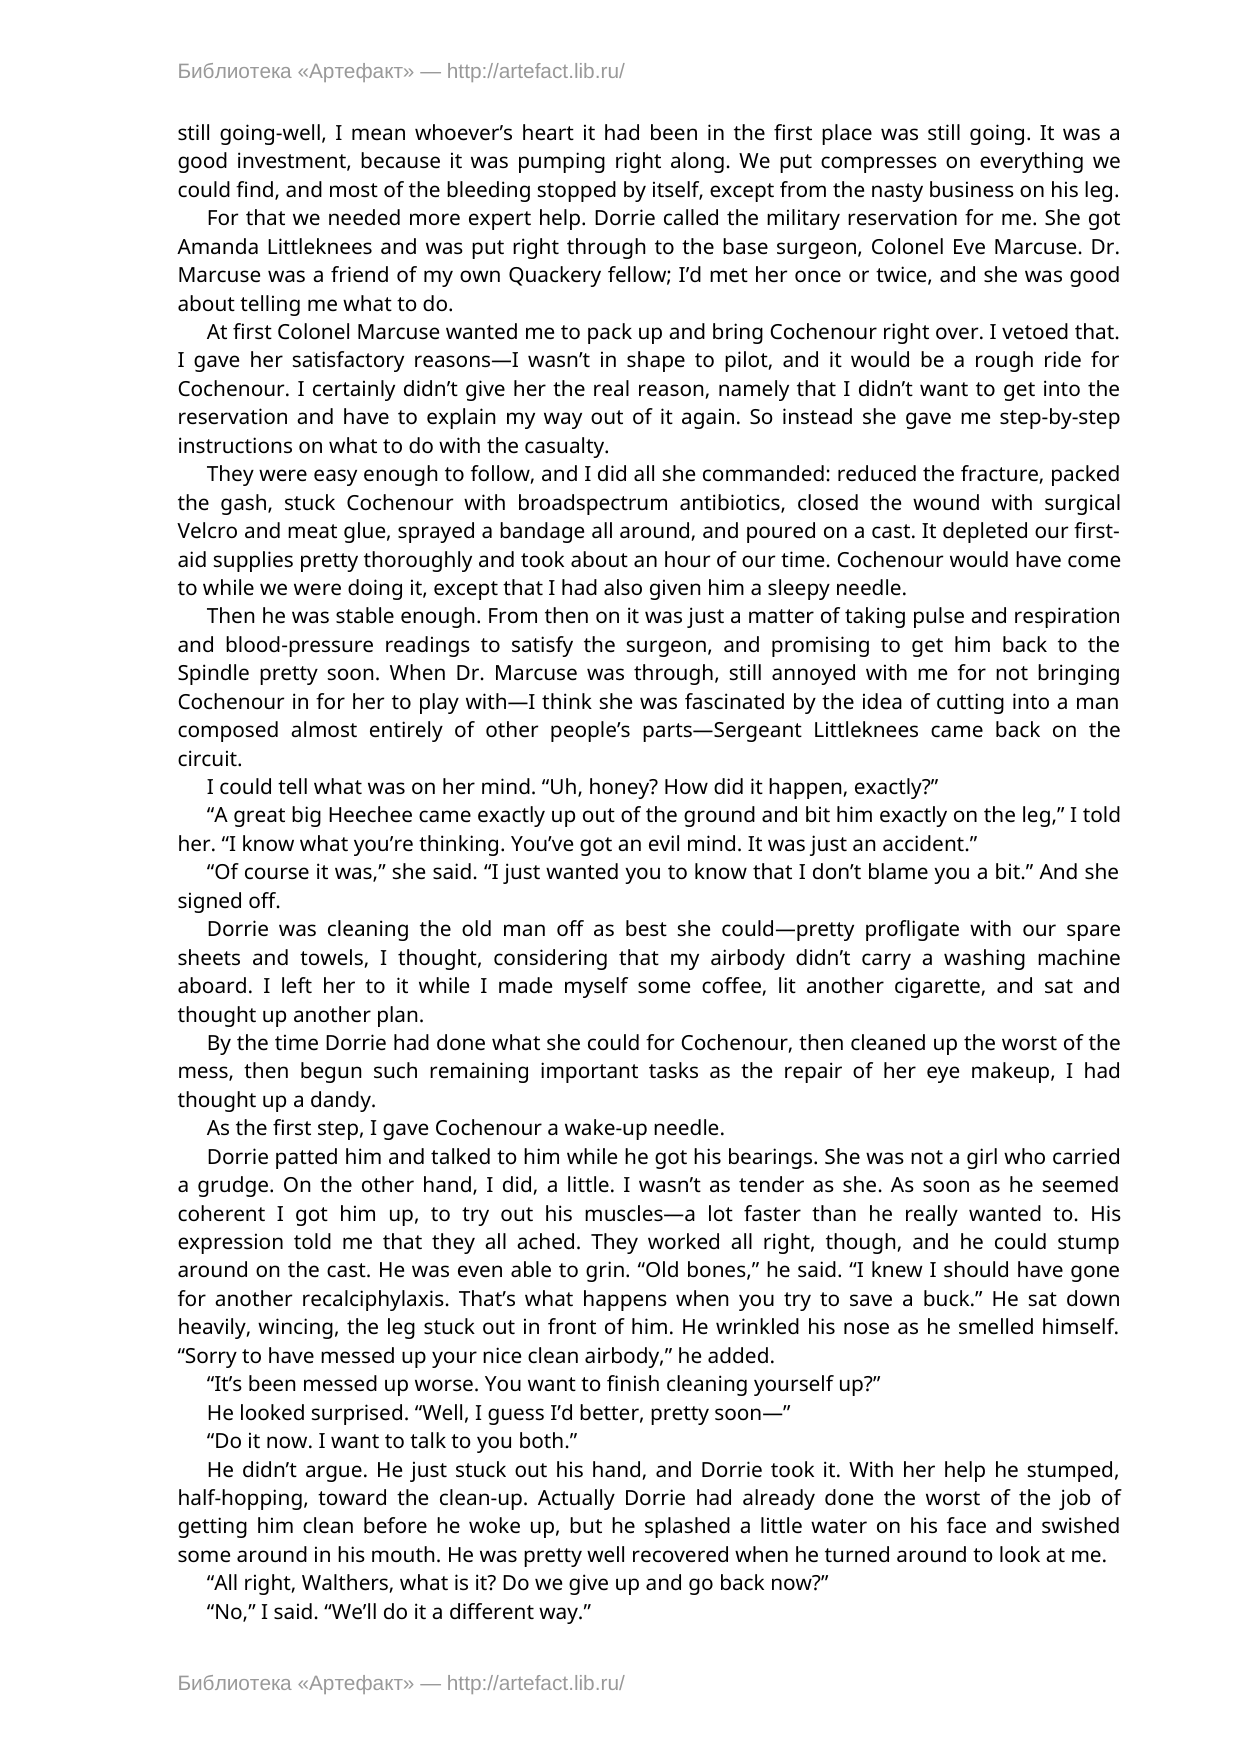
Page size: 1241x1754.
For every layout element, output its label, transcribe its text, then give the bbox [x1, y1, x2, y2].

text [177, 118, 1122, 203]
text “Of course it was,” she said. “I just wanted you to know that I don’t blame you a bit.” And she signed off. [177, 857, 1122, 914]
text As the first step, I gave Cochenour a wake-up needle. [177, 1113, 1122, 1142]
text I could tell what was on her mind. “Uh, honey? How did it happen, exactly?” [177, 772, 1122, 801]
text “No,” I said. “We’ll do it a different way.” [177, 1597, 1122, 1625]
text Dorrie patted him and talked to him while he got his bearings. She was not a girl who carried a grudge. On the other hand, I did, a little. I wasn’t as tender as she. As soon as he seemed coherent I got him up, to try out his muscles—a lot faster than he really wanted to. His expression told me that they all ached. They worked all right, though, and he could stump around on the cast. He was even able to grin. “Old bones,” he said. “I knew I should have gone for another recalciphylaxis. That’s what happens when you try to save a buck.” He sat down heavily, wincing, the leg stuck out in front of him. He wrinkled his nose as he smelled himself. “Sorry to have messed up your nice clean airbody,” he added. [177, 1142, 1122, 1369]
text “It’s been messed up worse. You want to finish cleaning yourself up?” [177, 1369, 1122, 1398]
text “A great big Heechee came exactly up out of the ground and bit him exactly on the leg,” I told her. “I know what you’re thinking. You’ve got an evil mind. It was just an accident.” [177, 801, 1122, 857]
text Then he was stable enough. From then on it was just a matter of taking pulse and respiration and blood-pressure readings to satisfy the surgeon, and promising to get him back to the Spindle pretty soon. When Dr. Marcuse was through, still annoyed with me for not bringing Cochenour in for her to play with—I think she was fascinated by the idea of cutting into a man composed almost entirely of other people’s parts—Sergeant Littleknees came back on the circuit. [177, 602, 1122, 772]
text Dorrie was cleaning the old man off as best she could—pretty profligate with our spare sheets and towels, I thought, considering that my airbody didn’t carry a washing machine aboard. I left her to it while I made myself some coffee, lit another cigarette, and sat and thought up another plan. [177, 914, 1122, 1028]
text He didn’t argue. He just stuck out his hand, and Dorrie took it. With her help he stumped, half-hopping, toward the clean-up. Actually Dorrie had already done the worst of the job of getting him clean before he woke up, but he splashed a little water on his face and swished some around in his mouth. He was pretty well recovered when he turned around to look at me. [177, 1455, 1122, 1568]
text For that we needed more expert help. Dorrie called the military reservation for me. She got Amanda Littleknees and was put right through to the base surgeon, Colonel Eve Marcuse. Dr. Marcuse was a friend of my own Quackery fellow; I’d met her once or twice, and she was good about telling me what to do. [177, 203, 1122, 317]
text “Do it now. I want to talk to you both.” [177, 1426, 1122, 1455]
text By the time Dorrie had done what she could for Cochenour, then cleaned up the worst of the mess, then begun such remaining important tasks as the repair of her eye makeup, I had thought up a dandy. [177, 1028, 1122, 1113]
text “All right, Walthers, what is it? Do we give up and go back now?” [177, 1568, 1122, 1597]
text They were easy enough to follow, and I did all she commanded: reduced the fracture, packed the gash, stuck Cochenour with broadspectrum antibiotics, closed the wound with surgical Velcro and meat glue, sprayed a bandage all around, and poured on a cast. It depleted our first-aid supplies pretty thoroughly and took about an hour of our time. Cochenour would have come to while we were doing it, except that I had also given him a sleepy needle. [177, 459, 1122, 602]
text He looked surprised. “Well, I guess I’d better, pretty soon—” [177, 1398, 1122, 1426]
text At first Colonel Marcuse wanted me to pack up and bring Cochenour right over. I vetoed that. I gave her satisfactory reasons—I wasn’t in shape to pilot, and it would be a rough ride for Cochenour. I certainly didn’t give her the real reason, namely that I didn’t want to get into the reservation and have to explain my way out of it again. So instead she gave me step-by-step instructions on what to do with the casualty. [177, 317, 1122, 459]
